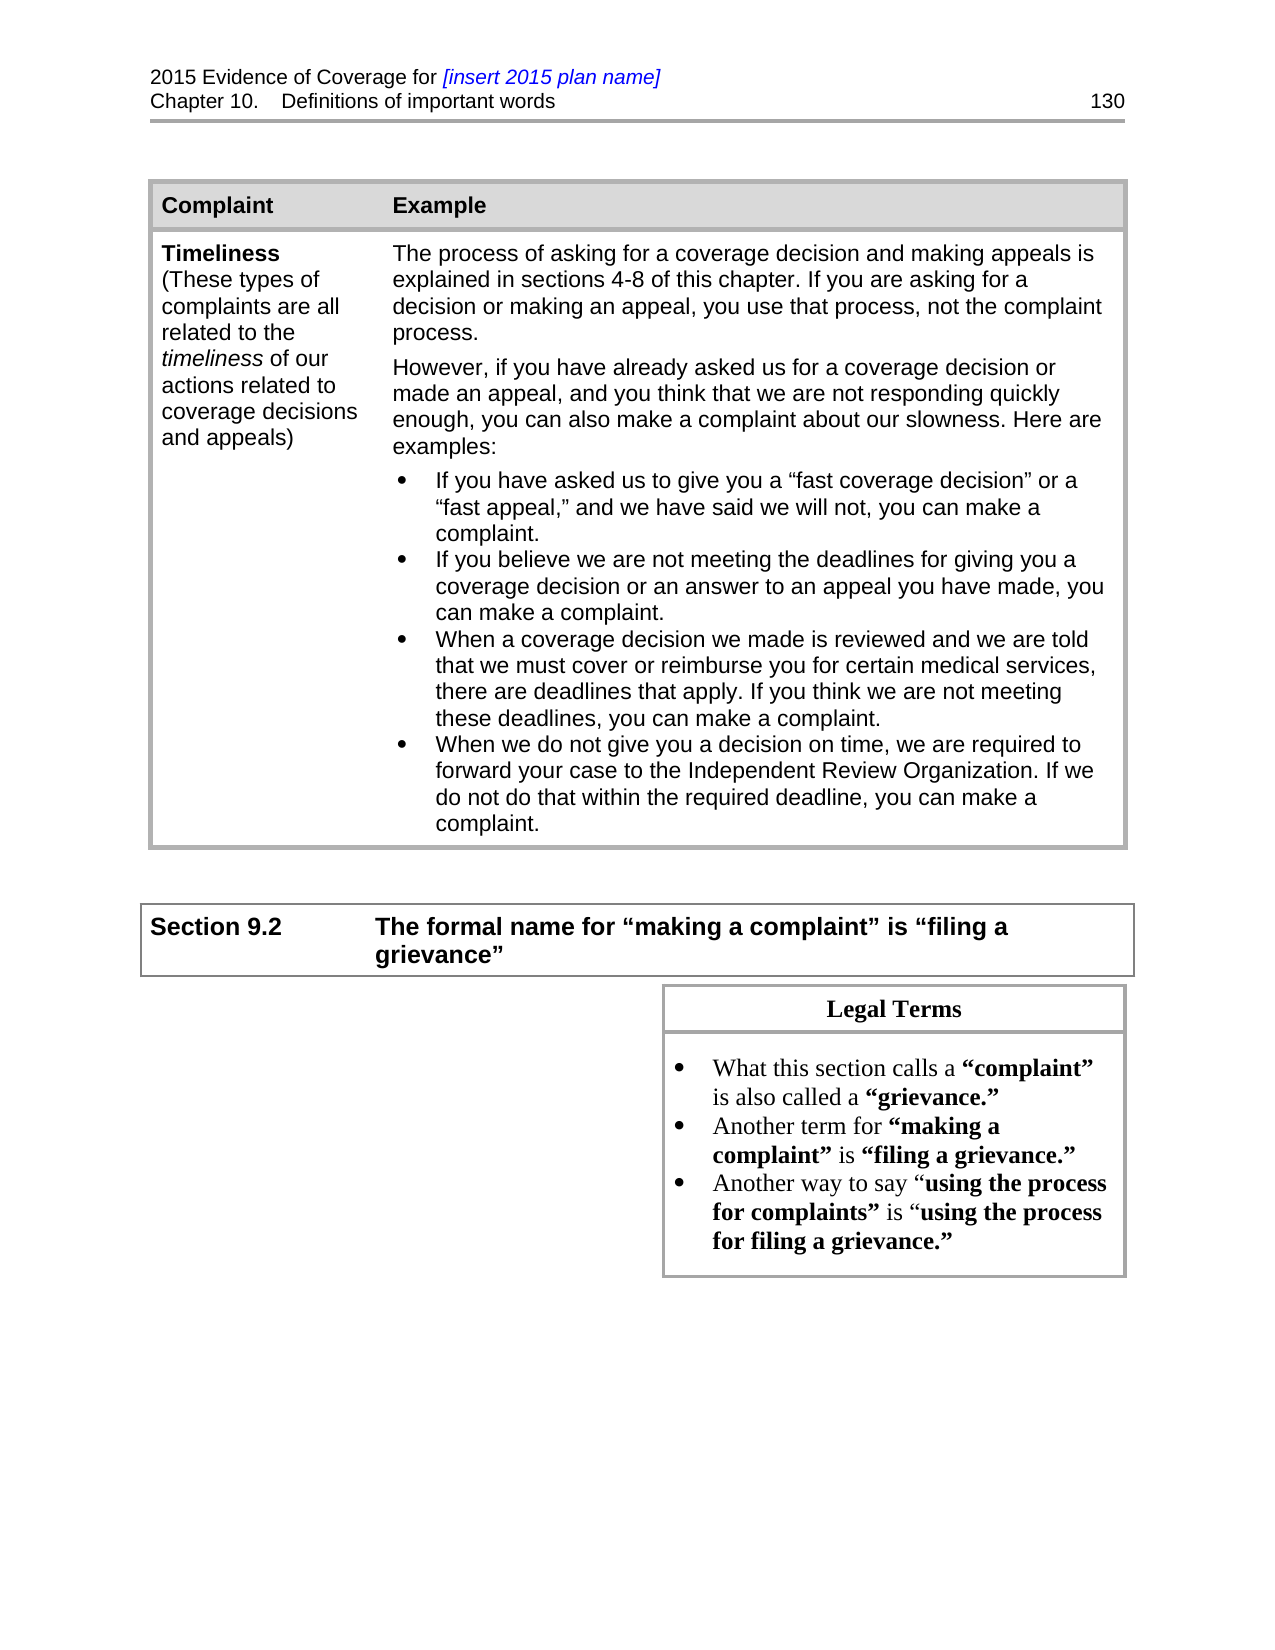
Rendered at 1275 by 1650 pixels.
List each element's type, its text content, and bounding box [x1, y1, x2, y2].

table_header Example [381, 184, 1123, 227]
table_header Legal Terms [665, 987, 1123, 1030]
table_cell The process of asking for a coverage decision and making appeals is explained in sections 4-8 of this chapter. If you are asking for a decision or making an appeal, you use that process, not the complaint process. However, if you have already asked us for a coverage decision or made an appeal, and you think that we are not responding quickly enough, you can also make a complaint about our slowness. Here are examples: If you have asked us to give you a “fast coverage decision” or a “fast appeal,” and we have said we will not, you can make a complaint. If you believe we are not meeting the deadlines for giving you a coverage decision or an answer to an appeal you have made, you can make a complaint. When a coverage decision we made is reviewed and we are told that we must cover or reimburse you for certain medical services, there are deadlines that apply. If you think we are not meeting these deadlines, you can make a complaint. When we do not give you a decision on time, we are required to forward your case to the Independent Review Organization. If we do not do that within the required deadline, you can make a complaint. [381, 232, 1123, 845]
subtitle Section 9.2 The formal name for “making a complaint” is “filing a grievance” [142, 905, 1133, 975]
table_cell Timeliness (These types of complaints are all related to the timeliness of our actions related to coverage decisions and appeals) [153, 232, 381, 845]
table_header Complaint [153, 184, 381, 227]
table_cell What this section calls a “complaint” is also called a “grievance.” Another term for “making a complaint” is “filing a grievance.” Another way to say “using the process for complaints” is “using the process for filing a grievance.” [665, 1034, 1123, 1275]
